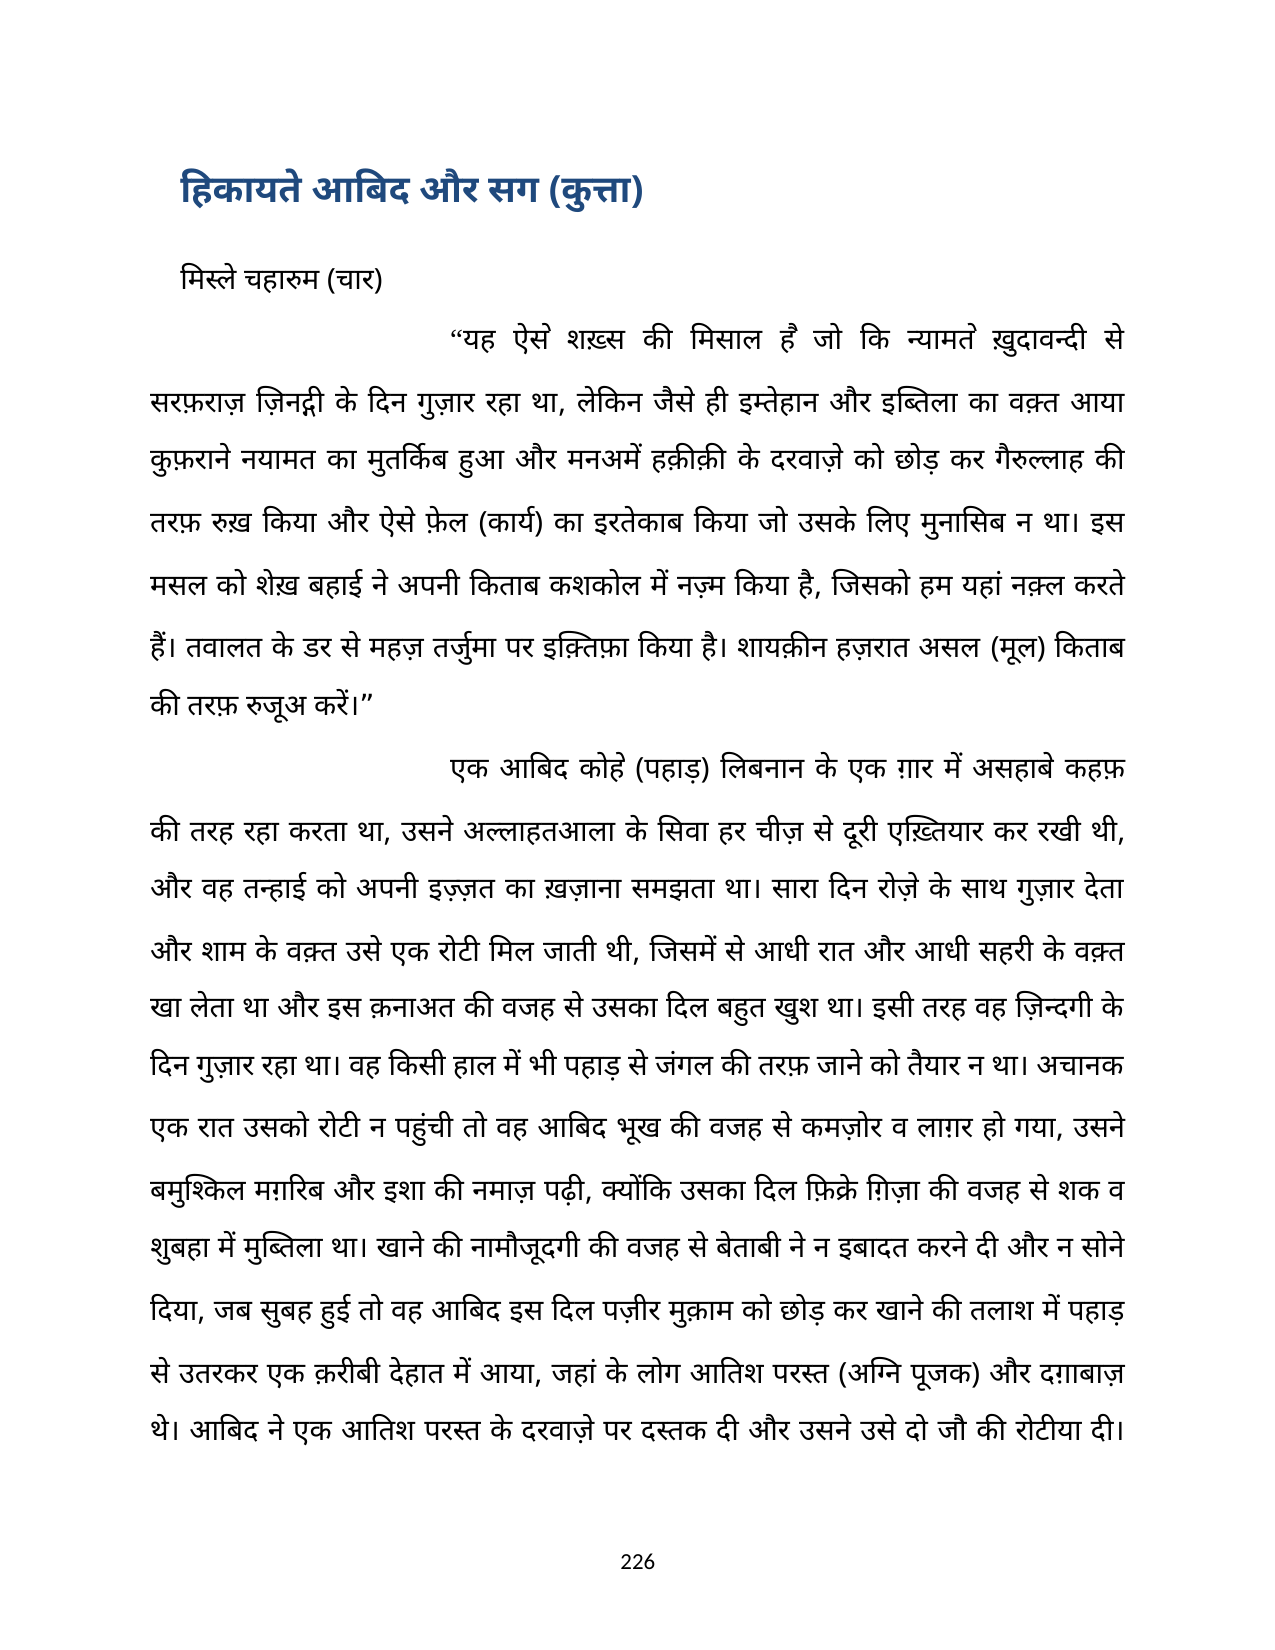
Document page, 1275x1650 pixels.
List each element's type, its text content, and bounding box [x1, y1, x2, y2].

text मिस्ले चहारुम (चार) [150, 258, 1125, 301]
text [150, 747, 1125, 1452]
subtitle हिकायते आबिद और सग (कुत्ता) [150, 162, 1125, 218]
text “यह ऐसे शख़्स की मिसाल है जो कि न्यामते ख़ुदावन्दी से सरफ़राज़ ज़िनद्गी के दिन गुज़ार रहा था, लेकिन जैसे ही इम्तेहान और इब्तिला का वक़्त आया कुफ़राने नयामत का मुतर्किब हुआ और मनअमें हक़ीक़ी के दरवाज़े को छोड़ कर गैरुल्लाह की तरफ़ रुख़ किया और ऐसे फ़ेल (कार्य) का इरतेकाब किया जो उसके लिए मुनासिब न था। इस मसल को शेख़ बहाई ने अपनी किताब कशकोल में नज़्म किया है, जिसको हम यहां नक़्ल करते हैं। तवालत के डर से महज़ तर्जुमा पर इक़्तिफ़ा किया है। शायक़ीन हज़रात असल (मूल) किताब की तरफ़ रुजूअ करें।” [150, 322, 1125, 728]
